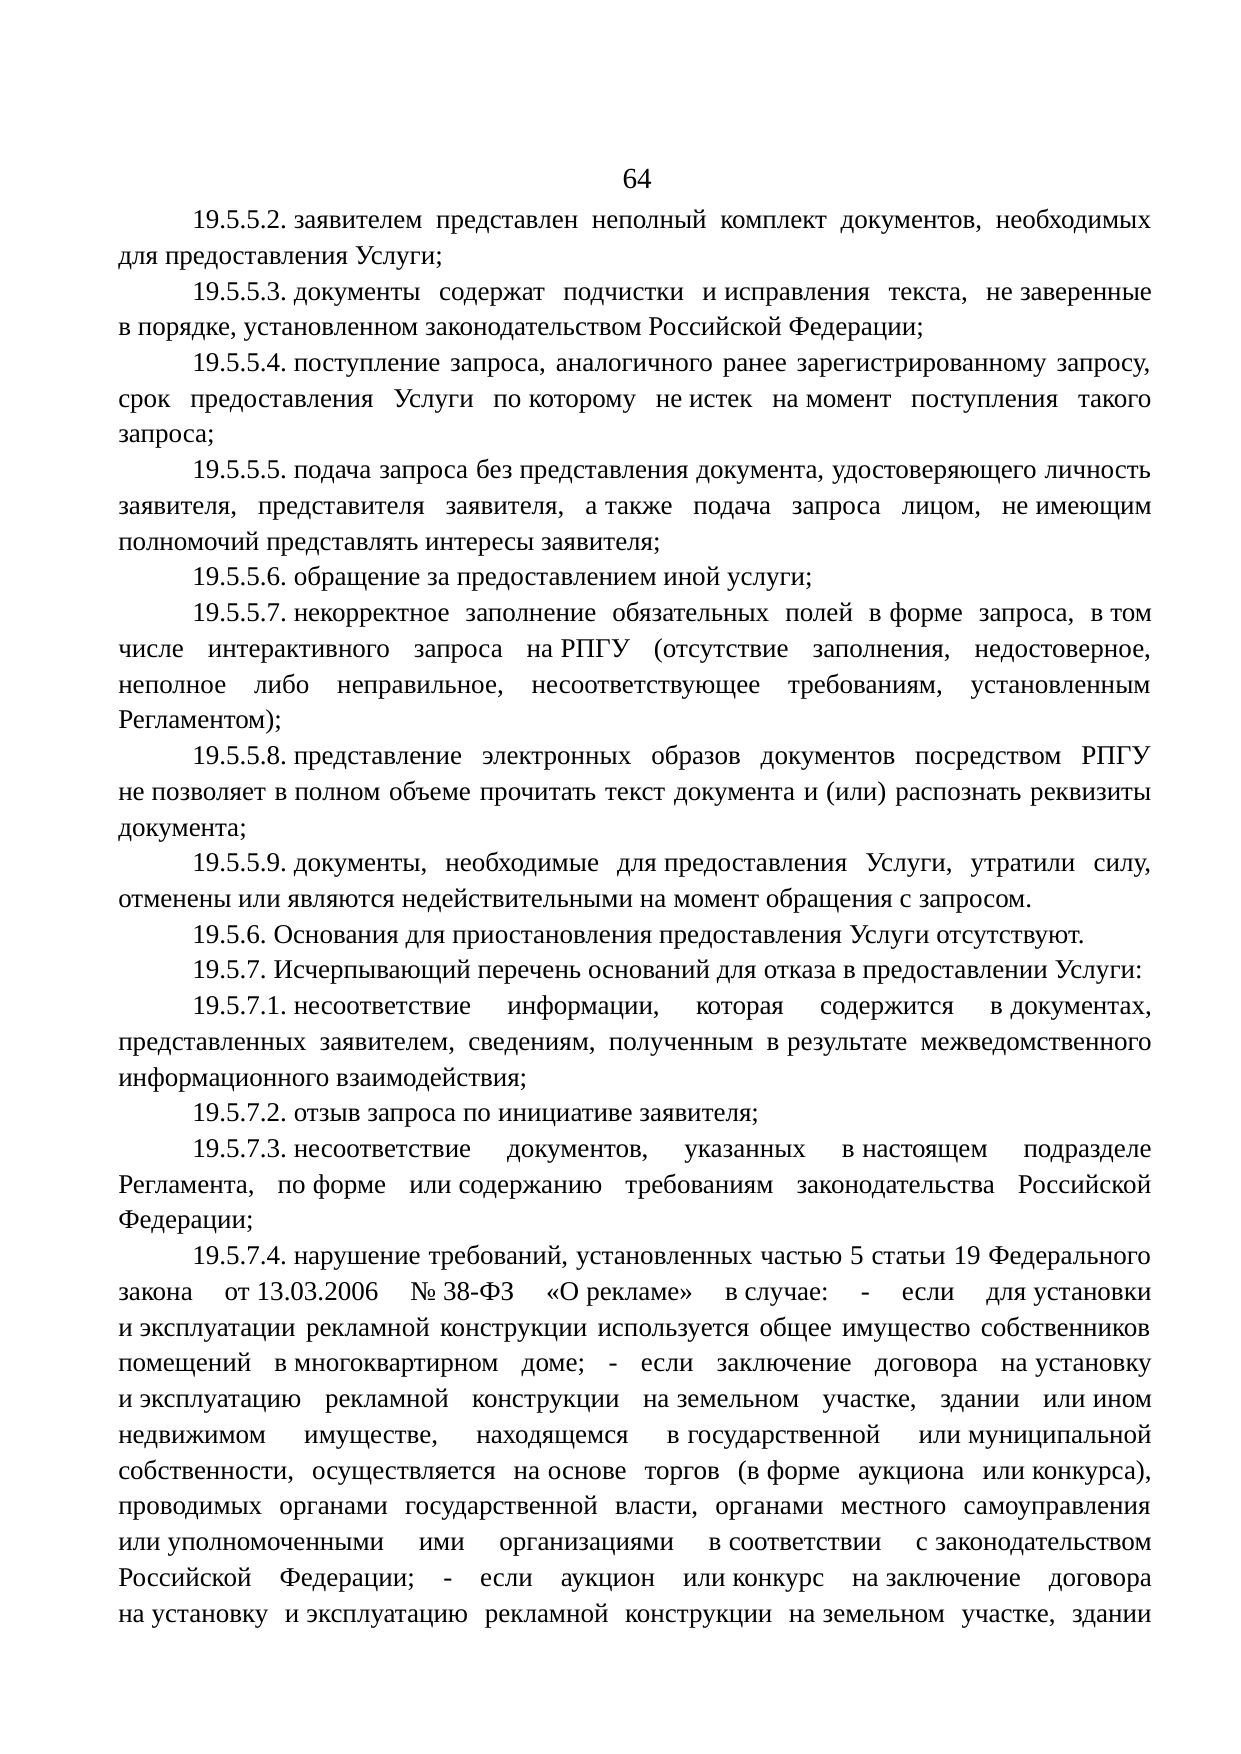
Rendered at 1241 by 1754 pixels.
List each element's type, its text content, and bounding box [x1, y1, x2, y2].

text 19.5.7.3. несоответствие документов, указанных в настоящем подразделе Регламента, по форме или содержанию требованиям законодательства Российской Федерации; [118, 1132, 1152, 1235]
text 19.5.7.2. отзыв запроса по инициативе заявителя; [118, 1096, 1152, 1128]
text 19.5.5.8. представление электронных образов документов посредством РПГУ не позволяет в полном объеме прочитать текст документа и (или) распознать реквизиты документа; [118, 739, 1152, 842]
text 19.5.5.9. документы, необходимые для предоставления Услуги, утратили силу, отменены или являются недействительными на момент обращения с запросом. [118, 846, 1152, 913]
text 19.5.7. Исчерпывающий перечень оснований для отказа в предоставлении Услуги: [118, 953, 1152, 985]
text 19.5.5.7. некорректное заполнение обязательных полей в форме запроса, в том числе интерактивного запроса на РПГУ (отсутствие заполнения, недостоверное, неполное либо неправильное, несоответствующее требованиям, установленным Регламентом); [118, 596, 1152, 734]
text 19.5.5.3. документы содержат подчистки и исправления текста, не заверенные в порядке, установленном законодательством Российской Федерации; [118, 275, 1152, 342]
text 19.5.5.6. обращение за предоставлением иной услуги; [118, 561, 1152, 592]
text 19.5.5.5. подача запроса без представления документа, удостоверяющего личность заявителя, представителя заявителя, а также подача запроса лицом, не имеющим полномочий представлять интересы заявителя; [118, 453, 1152, 556]
text 19.5.6. Основания для приостановления предоставления Услуги отсутствуют. [118, 918, 1152, 949]
text 19.5.7.1. несоответствие информации, которая содержится в документах, представленных заявителем, сведениям, полученным в результате межведомственного информационного взаимодействия; [118, 989, 1152, 1092]
text 19.5.5.4. поступление запроса, аналогичного ранее зарегистрированному запросу, срок предоставления Услуги по которому не истек на момент поступления такого запроса; [118, 346, 1152, 449]
text 19.5.5.2. заявителем представлен неполный комплект документов, необходимых для предоставления Услуги; [118, 203, 1152, 270]
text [118, 1239, 1152, 1628]
